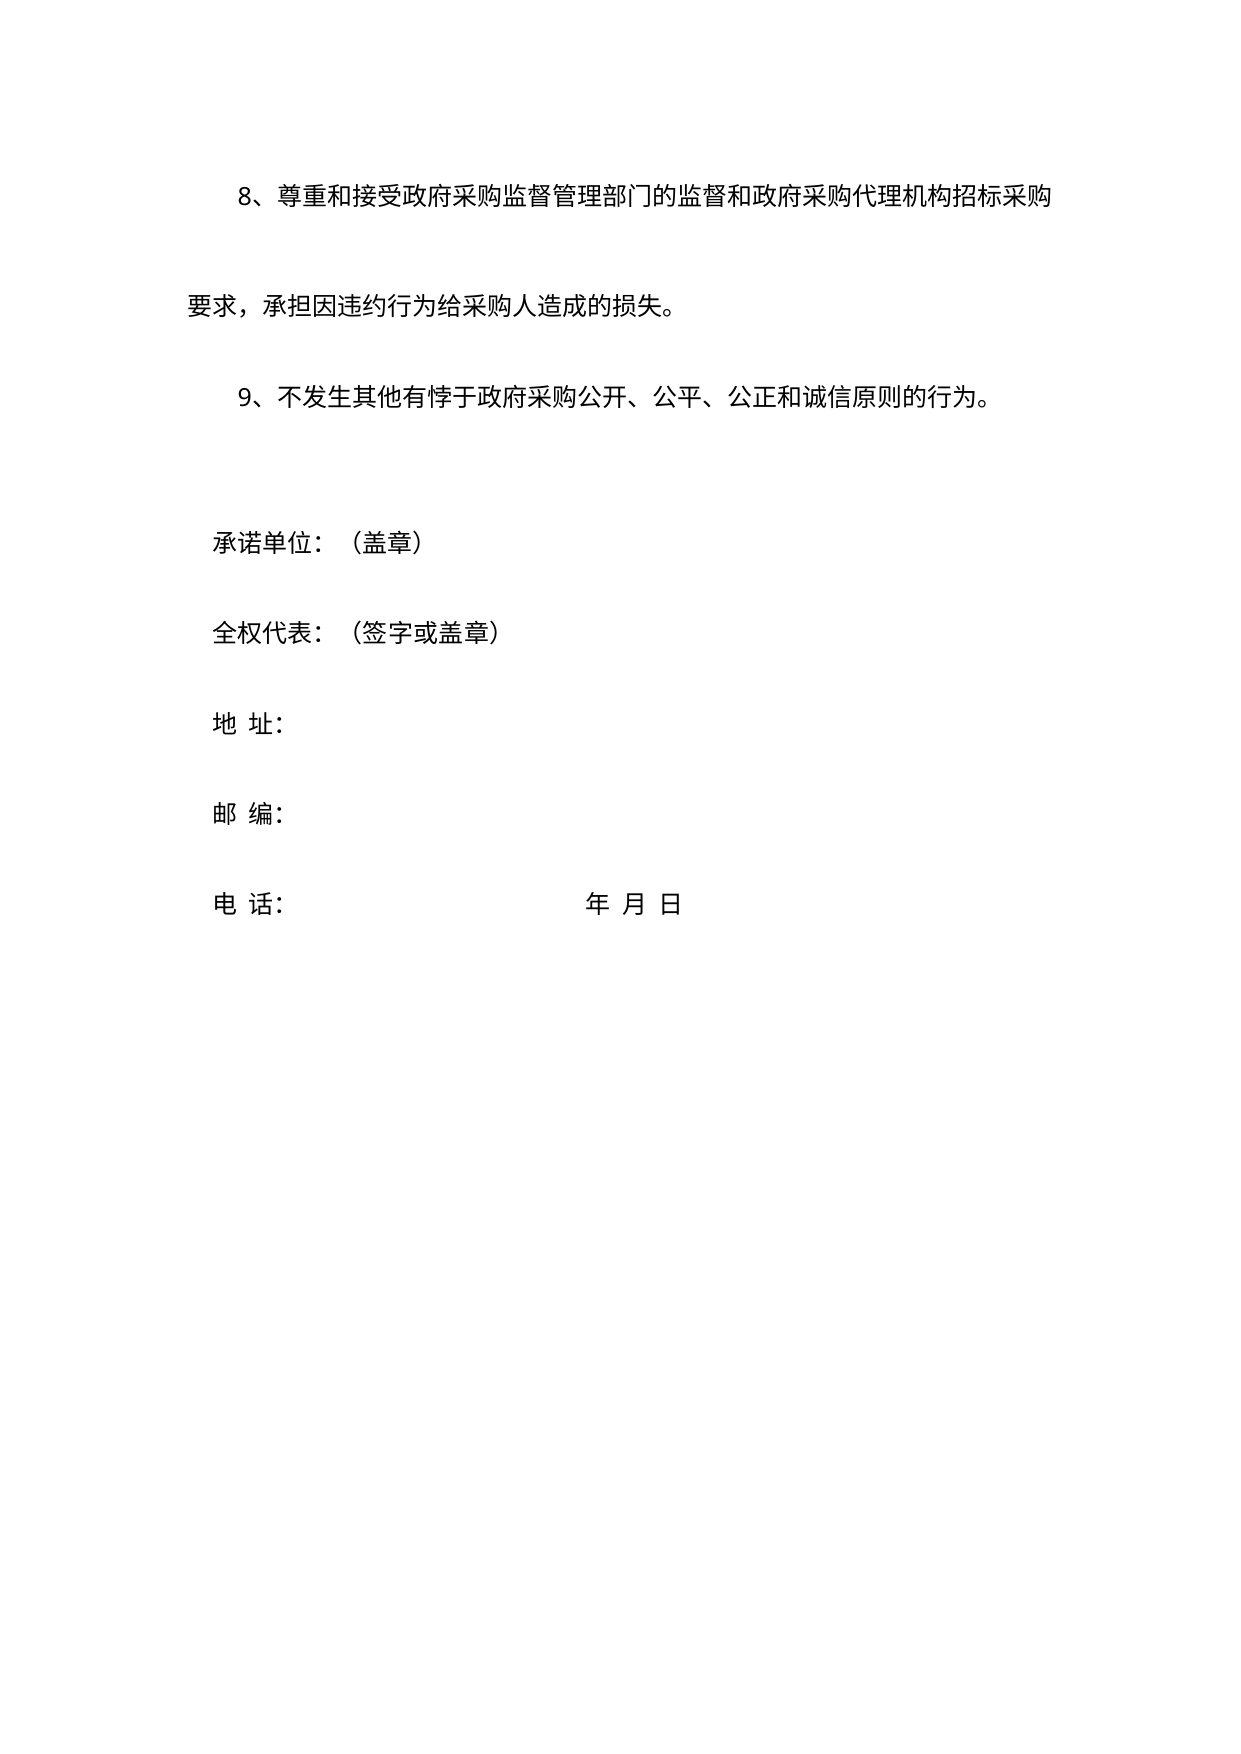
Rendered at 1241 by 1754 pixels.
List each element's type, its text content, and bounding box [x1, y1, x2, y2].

text 地 址： [212, 690, 1053, 755]
text 承诺单位：（盖章） [212, 509, 1053, 574]
text 邮 编： [212, 780, 1053, 845]
text 9、不发生其他有悖于政府采购公开、公平、公正和诚信原则的行为。 [187, 363, 1053, 428]
text 8、尊重和接受政府采购监督管理部门的监督和政府采购代理机构招标采购要求，承担因违约行为给采购人造成的损失。 [187, 162, 1053, 337]
text 电 话： 年 月 日 [212, 871, 1053, 936]
text 全权代表：（签字或盖章） [212, 599, 1053, 664]
